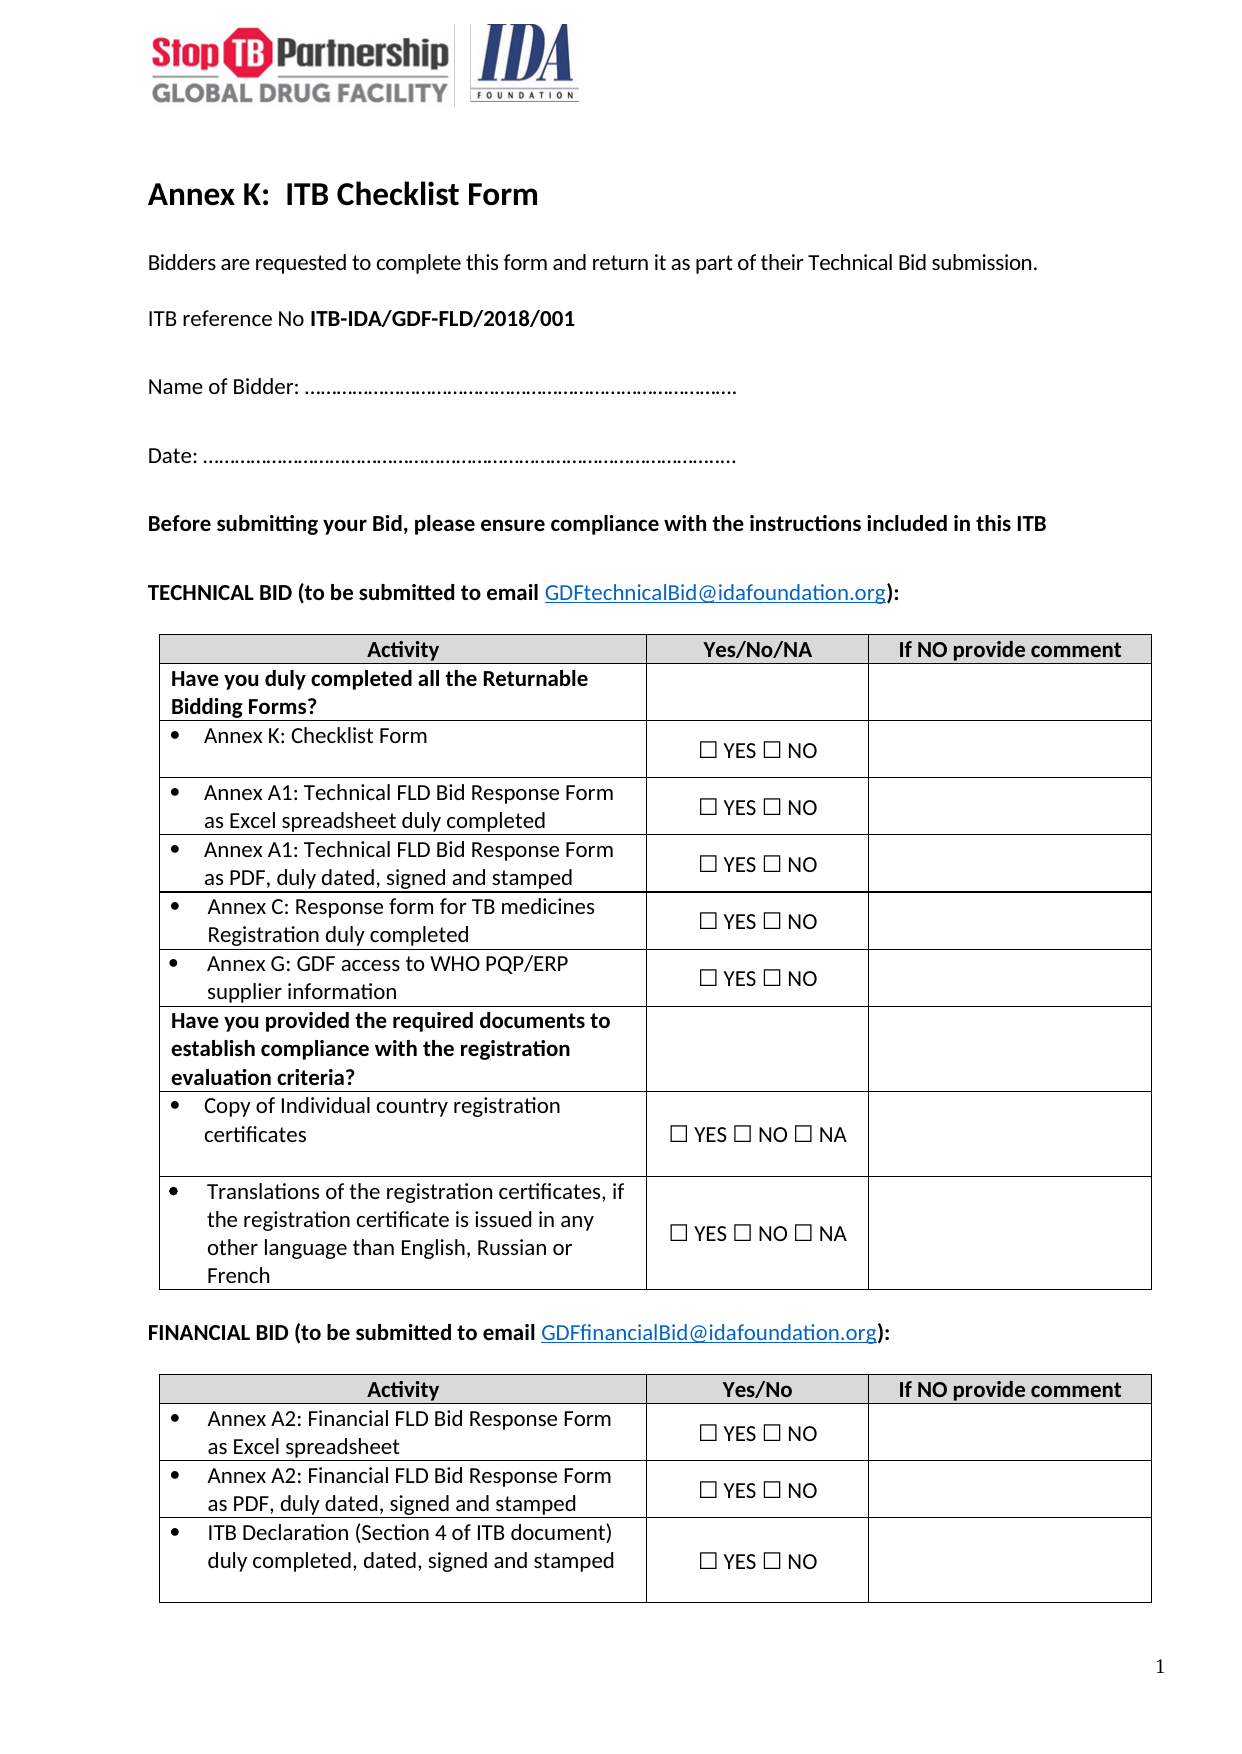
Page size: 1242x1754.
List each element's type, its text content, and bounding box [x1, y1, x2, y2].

subtitle Annex K: ITB Checklist Form [148, 173, 1093, 213]
table_cell [869, 950, 1151, 1006]
table_cell [869, 1092, 1151, 1176]
text Date: ……………………………………………………………………………………..… [148, 441, 1093, 469]
table_header If NO provide comment [869, 635, 1151, 663]
table_cell Annex C: Response form for TB medicines Registration duly completed [160, 893, 646, 948]
text ITB reference No ITB-IDA/GDF-FLD/2018/001 [148, 304, 1093, 332]
table_cell [869, 1007, 1151, 1091]
table_cell [869, 1177, 1151, 1289]
table_header If NO provide comment [869, 1375, 1151, 1403]
table_cell Annex K: Checklist Form [160, 721, 646, 777]
table_cell ITB Declaration (Section 4 of ITB document) duly completed, dated, signed and stamped [160, 1518, 646, 1602]
table_cell YES NO NA [647, 1092, 868, 1176]
table_cell Annex A2: Financial FLD Bid Response Form as Excel spreadsheet [160, 1404, 646, 1460]
table_cell [869, 893, 1151, 948]
table_cell [869, 721, 1151, 777]
table_cell [869, 1404, 1151, 1460]
table_cell YES NO [647, 1461, 868, 1517]
table_cell YES NO [647, 893, 868, 948]
text Name of Bidder: ………………………………………………………………………. [148, 372, 1093, 400]
table_cell [869, 778, 1151, 834]
picture [147, 24, 579, 107]
table_cell YES NO [647, 778, 868, 834]
table_header Activity [160, 635, 646, 663]
text Bidders are requested to complete this form and return it as part of their Technical Bid submission. [148, 248, 1093, 276]
table_cell Have you provided the required documents to establish compliance with the registration evaluation criteria? [160, 1007, 646, 1091]
table_cell [869, 1461, 1151, 1517]
table_cell [869, 835, 1151, 891]
table_cell Have you duly completed all the Returnable Bidding Forms? [160, 664, 646, 720]
table_cell Translations of the registration certificates, if the registration certificate is issued in any other language than English, Russian or French [160, 1177, 646, 1289]
table_cell YES NO [647, 721, 868, 777]
text Before submitting your Bid, please ensure compliance with the instructions included in this ITB [148, 509, 1093, 537]
table_cell Annex G: GDF access to WHO PQP/ERP supplier information [160, 950, 646, 1006]
table_header Yes/No/NA [647, 635, 868, 663]
table_cell YES NO [647, 1518, 868, 1602]
text FINANCIAL BID (to be submitted to email GDFfinancialBid@idafoundation.org): [148, 1318, 1093, 1346]
table_header Yes/No [647, 1375, 868, 1403]
table_cell Annex A1: Technical FLD Bid Response Form as Excel spreadsheet duly completed [160, 778, 646, 834]
table_cell [869, 1518, 1151, 1602]
table_cell YES NO [647, 1404, 868, 1460]
table_cell YES NO [647, 835, 868, 891]
table_header Activity [160, 1375, 646, 1403]
text TECHNICAL BID (to be submitted to email GDFtechnicalBid@idafoundation.org): [148, 578, 1093, 606]
table_cell YES NO NA [647, 1177, 868, 1289]
table_cell Annex A1: Technical FLD Bid Response Form as PDF, duly dated, signed and stamped [160, 835, 646, 891]
table_cell YES NO [647, 950, 868, 1006]
table_cell [647, 1007, 868, 1091]
table_cell [869, 664, 1151, 720]
table_cell Annex A2: Financial FLD Bid Response Form as PDF, duly dated, signed and stamped [160, 1461, 646, 1517]
table_cell Copy of Individual country registration certificates [160, 1092, 646, 1176]
table_cell [647, 664, 868, 720]
